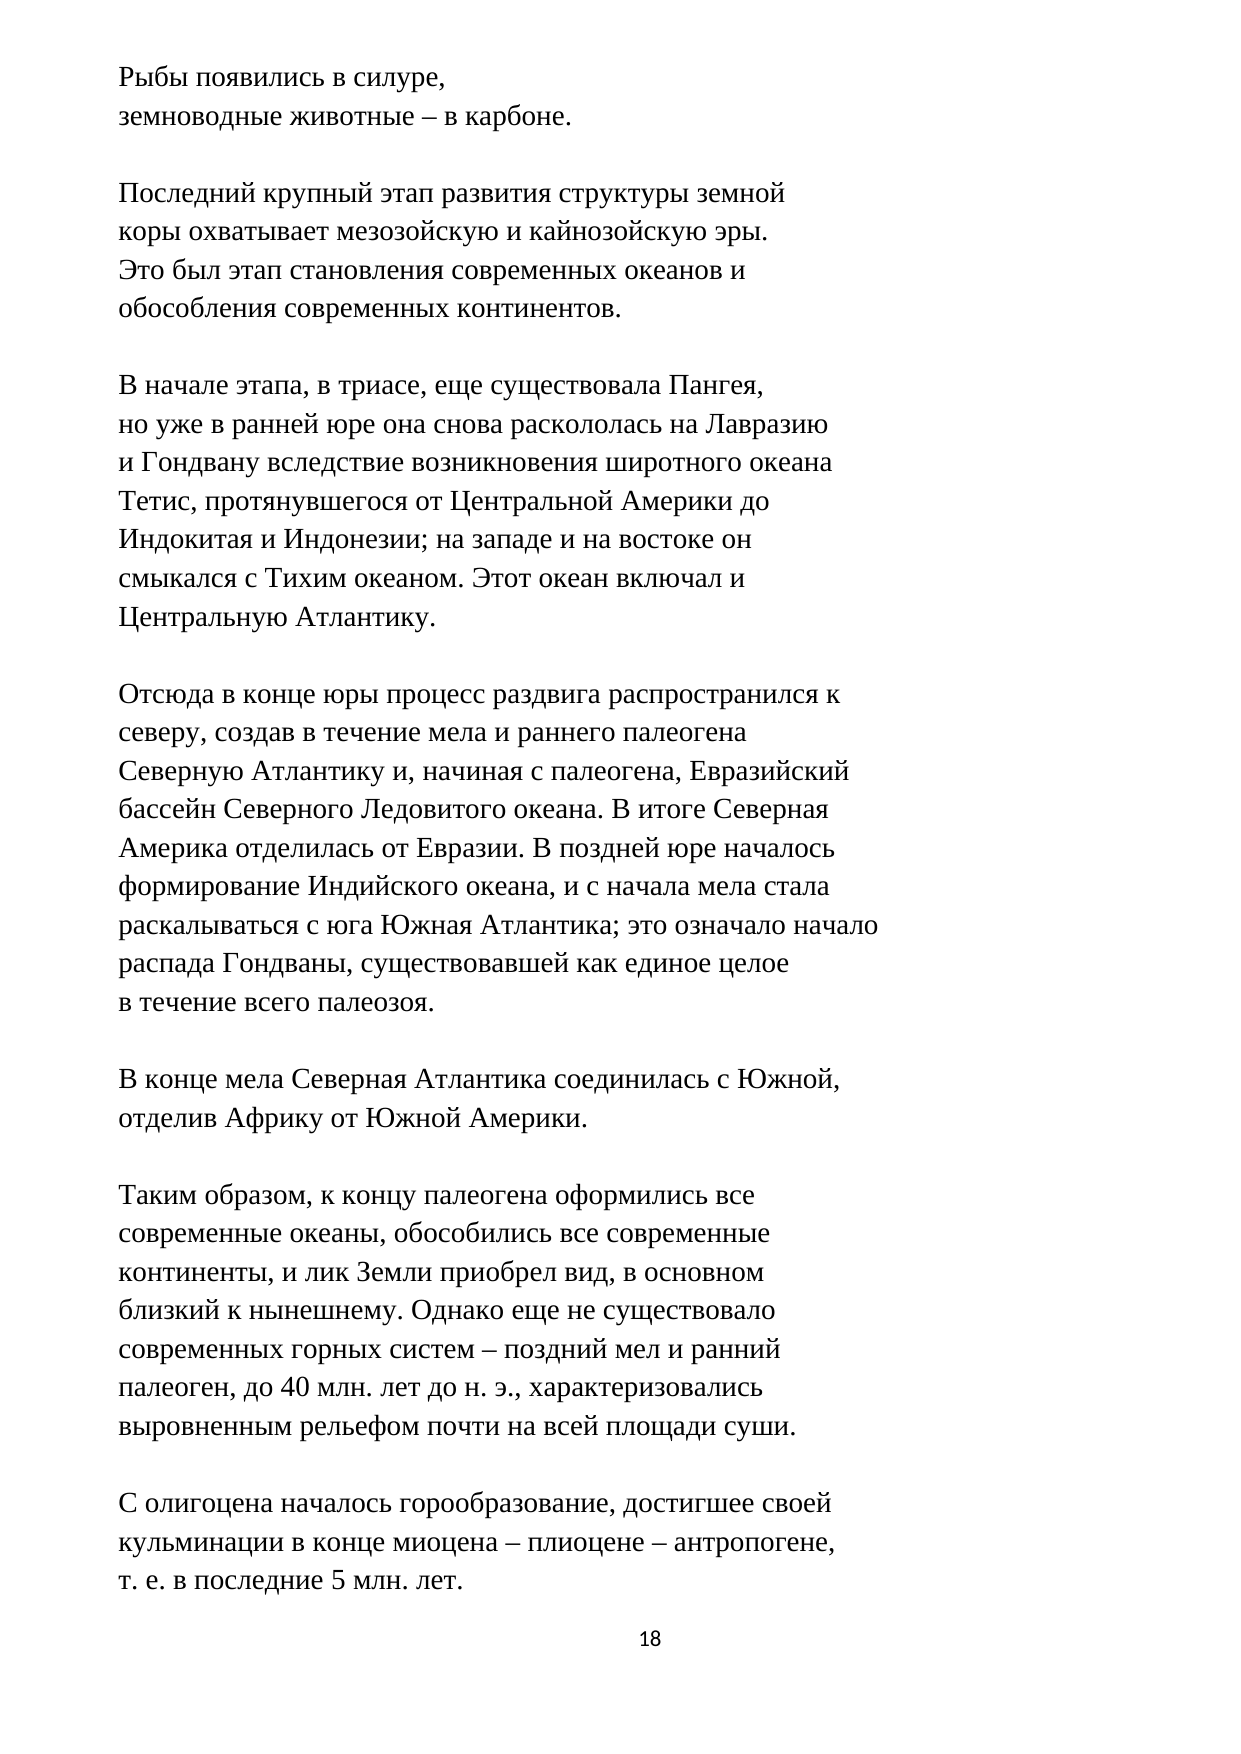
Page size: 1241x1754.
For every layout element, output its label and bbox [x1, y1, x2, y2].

text [118, 59, 1181, 1596]
